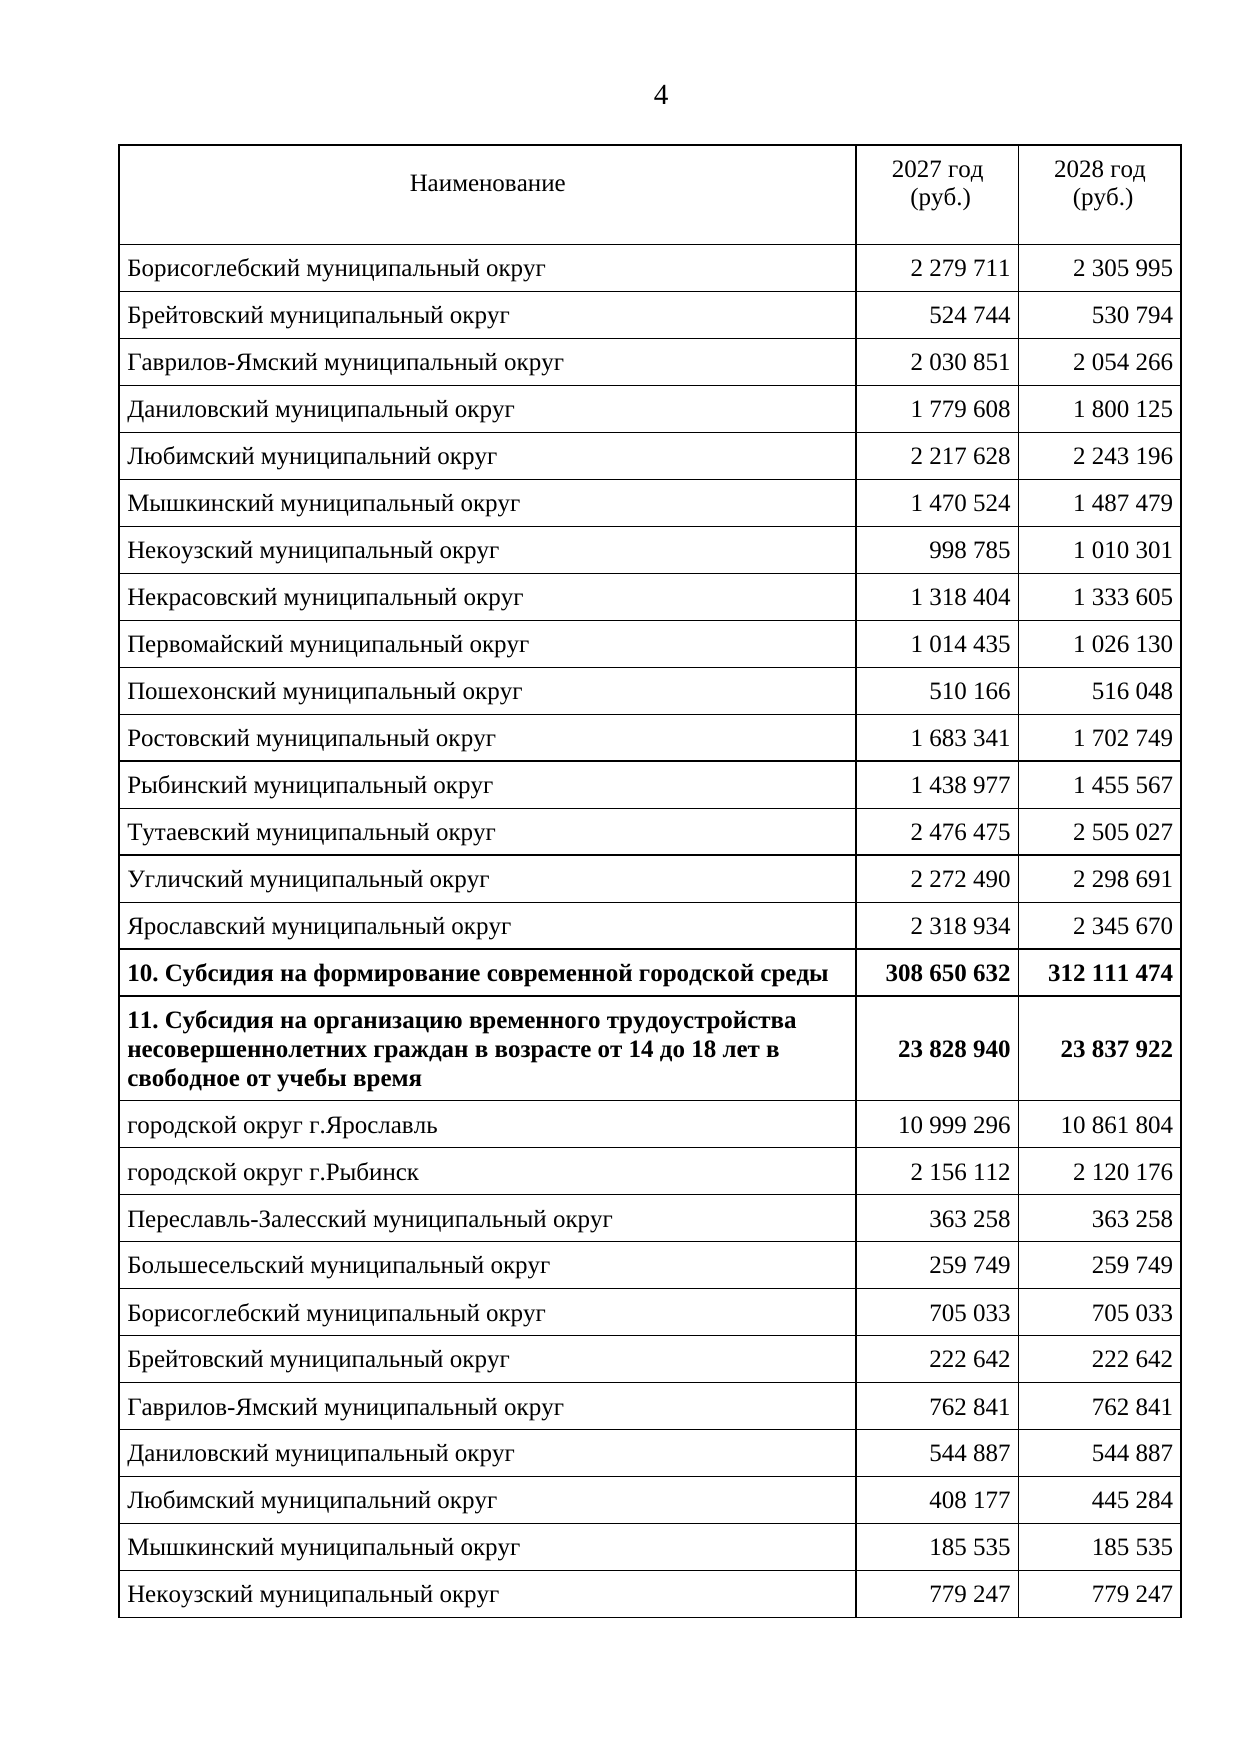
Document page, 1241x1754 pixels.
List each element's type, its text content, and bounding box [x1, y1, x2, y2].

table_cell 1 702 749 [1019, 715, 1180, 760]
table_header 2027 год (руб.) [857, 146, 1018, 244]
table_cell 2 272 490 [857, 856, 1018, 901]
table_cell 2 476 475 [857, 809, 1018, 854]
table_cell 1 455 567 [1019, 762, 1180, 807]
table_cell 2 305 995 [1019, 245, 1180, 291]
table_cell 2 120 176 [1019, 1148, 1180, 1194]
table_cell Мышкинский муниципальный округ [120, 480, 855, 526]
table_cell Угличский муниципальный округ [120, 856, 855, 901]
table_cell 762 841 [857, 1383, 1018, 1429]
table_cell 1 800 125 [1019, 386, 1180, 432]
table_cell 1 318 404 [857, 574, 1018, 619]
table_cell Переславль-Залесский муниципальный округ [120, 1195, 855, 1241]
table_cell Гаврилов-Ямский муниципальный округ [120, 339, 855, 384]
table_cell Брейтовский муниципальный округ [120, 292, 855, 338]
table_cell 779 247 [1019, 1571, 1180, 1617]
table_cell 530 794 [1019, 292, 1180, 338]
table_cell 363 258 [1019, 1195, 1180, 1241]
table_cell городской округ г.Ярославль [120, 1101, 855, 1147]
table_cell 2 318 934 [857, 903, 1018, 948]
table_cell 544 887 [857, 1430, 1018, 1476]
table_cell 222 642 [857, 1336, 1018, 1382]
table_cell Ростовский муниципальный округ [120, 715, 855, 760]
table_cell 11. Субсидия на организацию временного трудоустройства несовершеннолетних граждан в возрасте от 14 до 18 лет в свободное от учебы время [120, 997, 855, 1100]
table_cell Некоузский муниципальный округ [120, 527, 855, 572]
table_cell 2 156 112 [857, 1148, 1018, 1194]
table_cell 2 298 691 [1019, 856, 1180, 901]
table_cell 705 033 [1019, 1289, 1180, 1335]
table_cell 312 111 474 [1019, 950, 1180, 995]
table_cell Некоузский муниципальный округ [120, 1571, 855, 1617]
table_header Наименование [120, 146, 855, 244]
table_cell Тутаевский муниципальный округ [120, 809, 855, 854]
table_cell 259 749 [1019, 1242, 1180, 1288]
table_cell Брейтовский муниципальный округ [120, 1336, 855, 1382]
table_header 2028 год (руб.) [1019, 146, 1180, 244]
table_cell Первомайский муниципальный округ [120, 621, 855, 666]
table_cell 445 284 [1019, 1477, 1180, 1523]
table_cell 516 048 [1019, 668, 1180, 713]
table_cell 10. Субсидия на формирование современной городской среды [120, 950, 855, 995]
table_cell 1 026 130 [1019, 621, 1180, 666]
table_cell 10 861 804 [1019, 1101, 1180, 1147]
table_cell 10 999 296 [857, 1101, 1018, 1147]
table_cell 1 683 341 [857, 715, 1018, 760]
table_cell 222 642 [1019, 1336, 1180, 1382]
table_cell 1 470 524 [857, 480, 1018, 526]
table_cell 185 535 [857, 1524, 1018, 1569]
table_cell 544 887 [1019, 1430, 1180, 1476]
table_cell 779 247 [857, 1571, 1018, 1617]
table_cell 524 744 [857, 292, 1018, 338]
table_cell Большесельский муниципальный округ [120, 1242, 855, 1288]
table_cell 1 333 605 [1019, 574, 1180, 619]
table_cell Борисоглебский муниципальный округ [120, 1289, 855, 1335]
table_cell Даниловский муниципальный округ [120, 1430, 855, 1476]
table_cell 308 650 632 [857, 950, 1018, 995]
table_cell 1 487 479 [1019, 480, 1180, 526]
table_cell Ярославский муниципальный округ [120, 903, 855, 948]
table_cell 2 217 628 [857, 433, 1018, 478]
table_cell 510 166 [857, 668, 1018, 713]
table_cell 1 010 301 [1019, 527, 1180, 572]
table_cell 1 438 977 [857, 762, 1018, 807]
table_cell 2 505 027 [1019, 809, 1180, 854]
table_cell 259 749 [857, 1242, 1018, 1288]
table_cell 762 841 [1019, 1383, 1180, 1429]
table_cell Любимский муниципальний округ [120, 433, 855, 478]
table_cell 2 243 196 [1019, 433, 1180, 478]
table_cell городской округ г.Рыбинск [120, 1148, 855, 1194]
table_cell 2 279 711 [857, 245, 1018, 291]
table_cell 2 054 266 [1019, 339, 1180, 384]
table_cell Борисоглебский муниципальный округ [120, 245, 855, 291]
table_cell 408 177 [857, 1477, 1018, 1523]
table_cell Пошехонский муниципальный округ [120, 668, 855, 713]
table_cell 1 014 435 [857, 621, 1018, 666]
table_cell 2 030 851 [857, 339, 1018, 384]
table_cell 2 345 670 [1019, 903, 1180, 948]
table_cell Некрасовский муниципальный округ [120, 574, 855, 619]
table_cell Рыбинский муниципальный округ [120, 762, 855, 807]
table_cell Гаврилов-Ямский муниципальный округ [120, 1383, 855, 1429]
table_cell Мышкинский муниципальный округ [120, 1524, 855, 1569]
table_cell 23 837 922 [1019, 997, 1180, 1100]
table_cell 185 535 [1019, 1524, 1180, 1569]
table_cell Даниловский муниципальный округ [120, 386, 855, 432]
table_cell 23 828 940 [857, 997, 1018, 1100]
table_cell Любимский муниципальний округ [120, 1477, 855, 1523]
table_cell 998 785 [857, 527, 1018, 572]
table_cell 1 779 608 [857, 386, 1018, 432]
table_cell 705 033 [857, 1289, 1018, 1335]
table_cell 363 258 [857, 1195, 1018, 1241]
